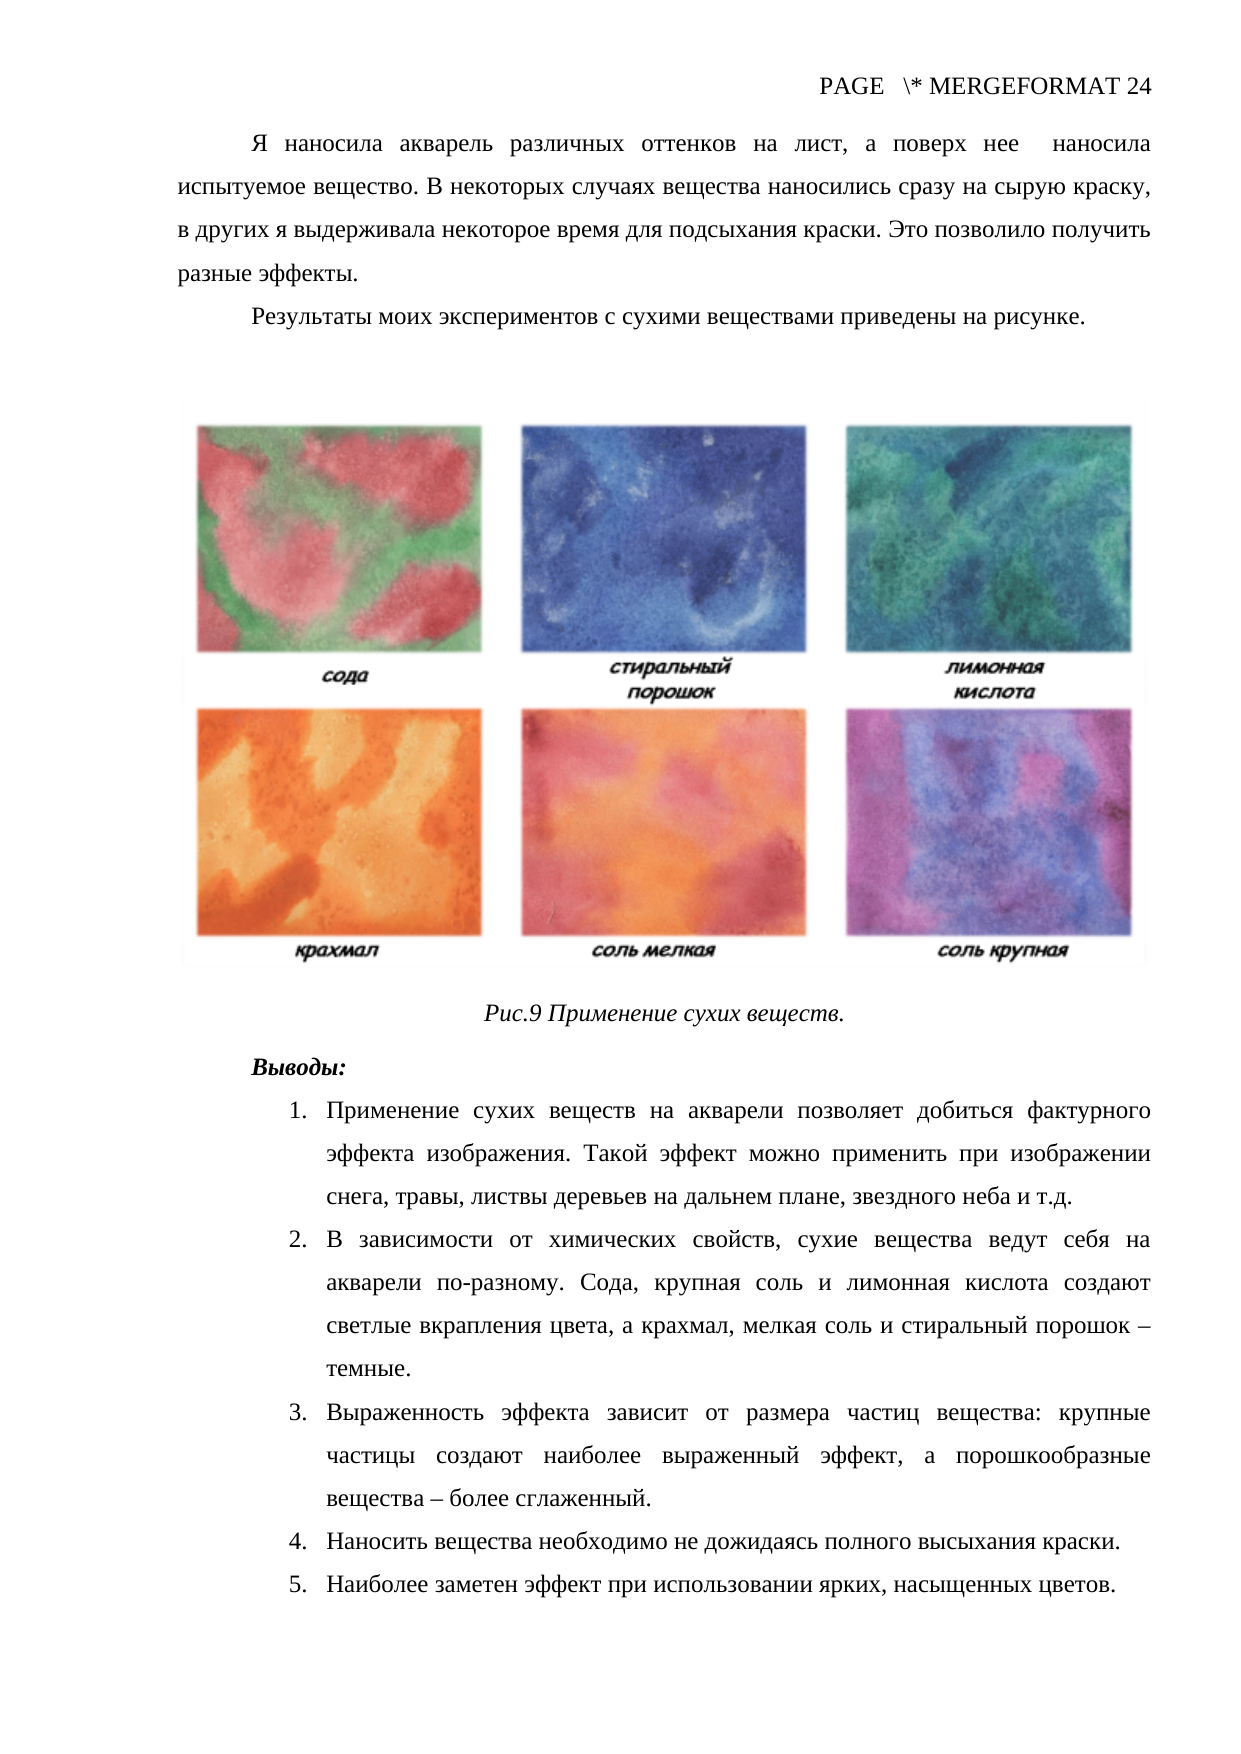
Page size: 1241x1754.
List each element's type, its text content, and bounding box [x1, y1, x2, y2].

list Наиболее заметен эффект при использовании ярких, насыщенных цветов. [288, 1569, 1152, 1598]
picture [177, 397, 1152, 973]
list Наносить вещества необходимо не дожидаясь полного высыхания краски. [288, 1526, 1152, 1555]
list В зависимости от химических свойств, сухие вещества ведут себя на акварели по-разному. Сода, крупная соль и лимонная кислота создают светлые вкрапления цвета, а крахмал, мелкая соль и стиральный порошок – темные. [288, 1224, 1152, 1382]
text Я наносила акварель различных оттенков на лист, а поверх нее наносила испытуемое вещество. В некоторых случаях вещества наносились сразу на сырую краску, в других я выдерживала некоторое время для подсыхания краски. Это позволило получить разные эффекты. [177, 128, 1152, 286]
list Применение сухих веществ на акварели позволяет добиться фактурного эффекта изображения. Такой эффект можно применить при изображении снега, травы, листвы деревьев на дальнем плане, звездного неба и т.д. [288, 1095, 1152, 1210]
text Рис.9 Применение сухих веществ. [177, 998, 1152, 1027]
text Результаты моих экспериментов с сухими веществами приведены на рисунке. [177, 301, 1152, 329]
list Выраженность эффекта зависит от размера частиц вещества: крупные частицы создают наиболее выраженный эффект, а порошкообразные вещества – более сглаженный. [288, 1397, 1152, 1512]
text Выводы: [177, 1052, 1152, 1080]
